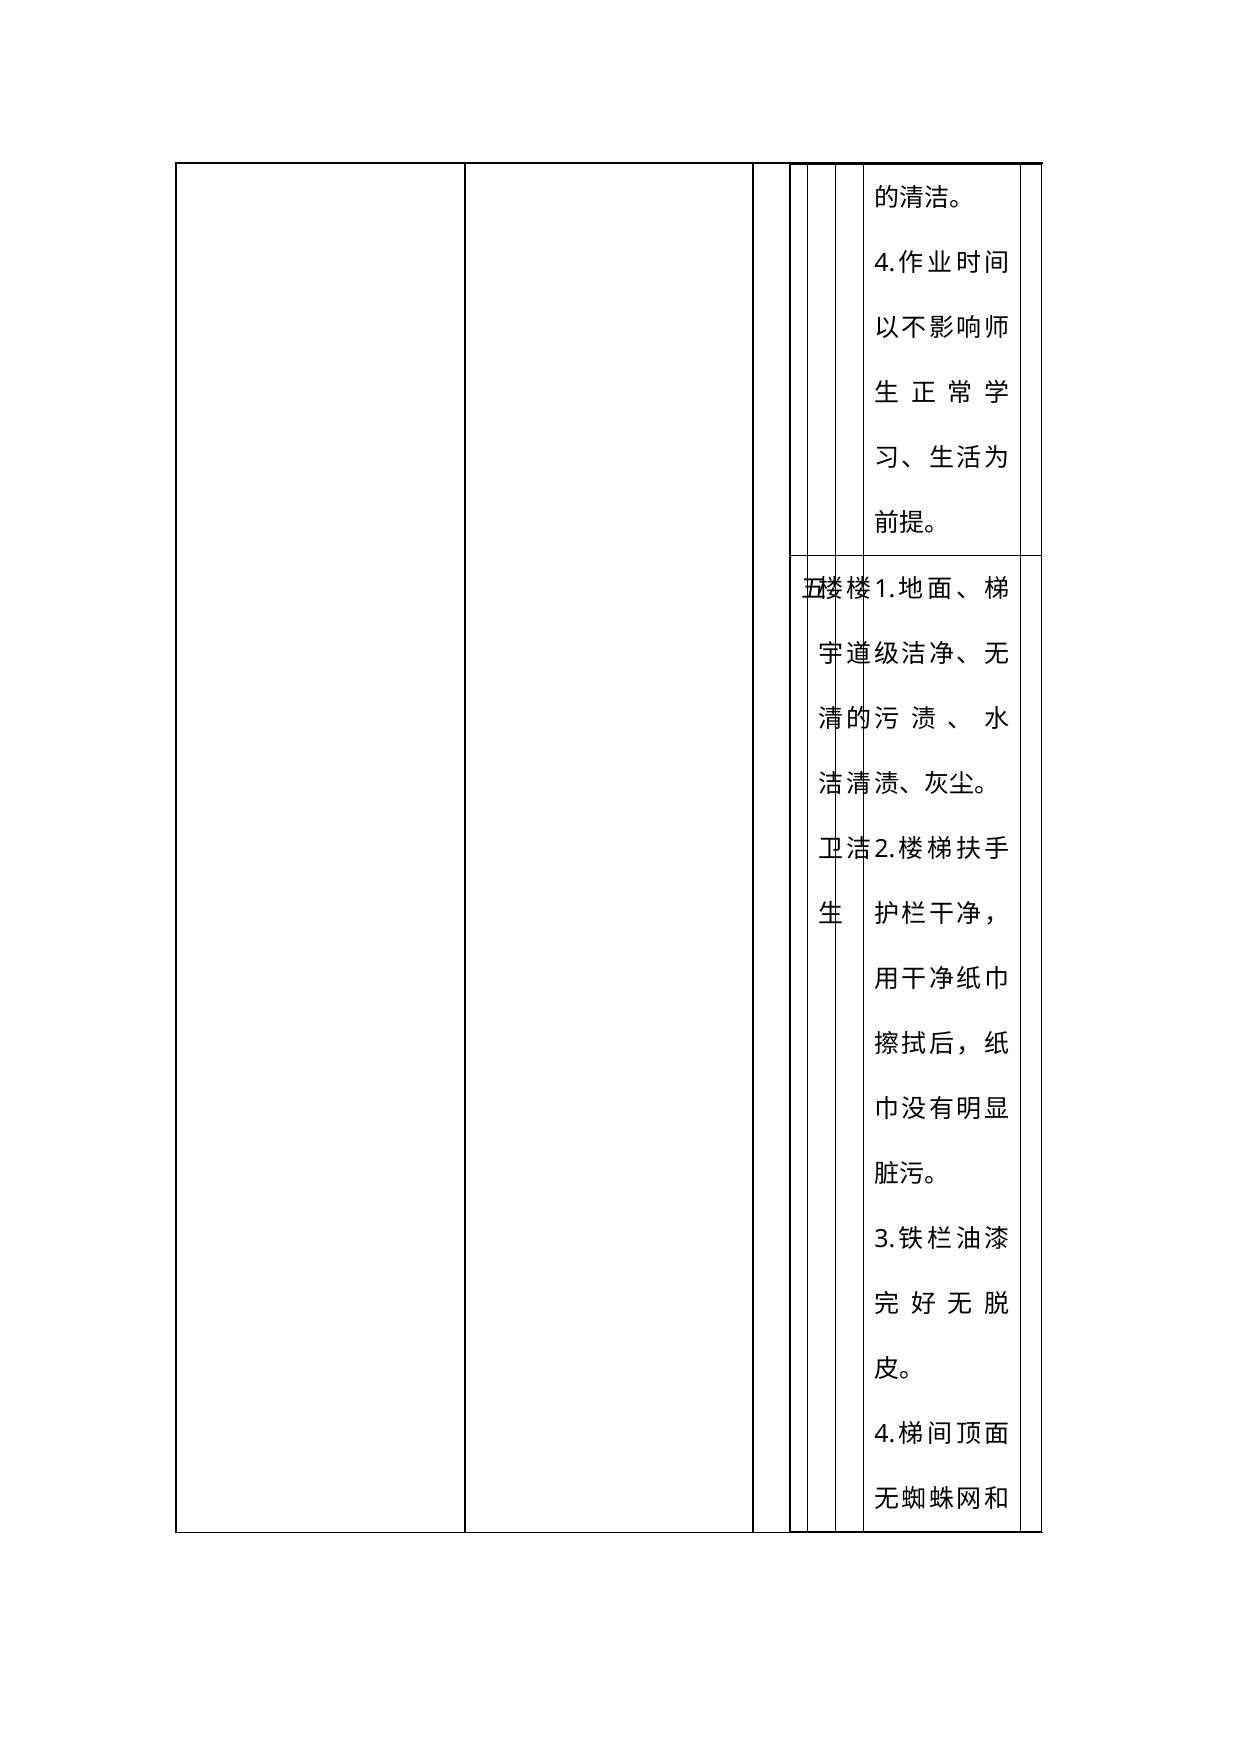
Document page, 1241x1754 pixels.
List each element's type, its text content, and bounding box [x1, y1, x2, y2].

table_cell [864, 556, 1020, 1531]
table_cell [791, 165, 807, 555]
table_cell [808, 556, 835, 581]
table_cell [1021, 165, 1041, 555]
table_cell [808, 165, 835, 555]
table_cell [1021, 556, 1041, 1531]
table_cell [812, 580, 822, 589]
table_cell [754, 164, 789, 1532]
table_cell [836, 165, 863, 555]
table_cell [466, 164, 752, 1532]
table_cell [864, 165, 1020, 555]
table_cell 1 [177, 164, 464, 1532]
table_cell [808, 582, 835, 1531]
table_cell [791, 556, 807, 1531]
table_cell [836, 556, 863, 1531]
